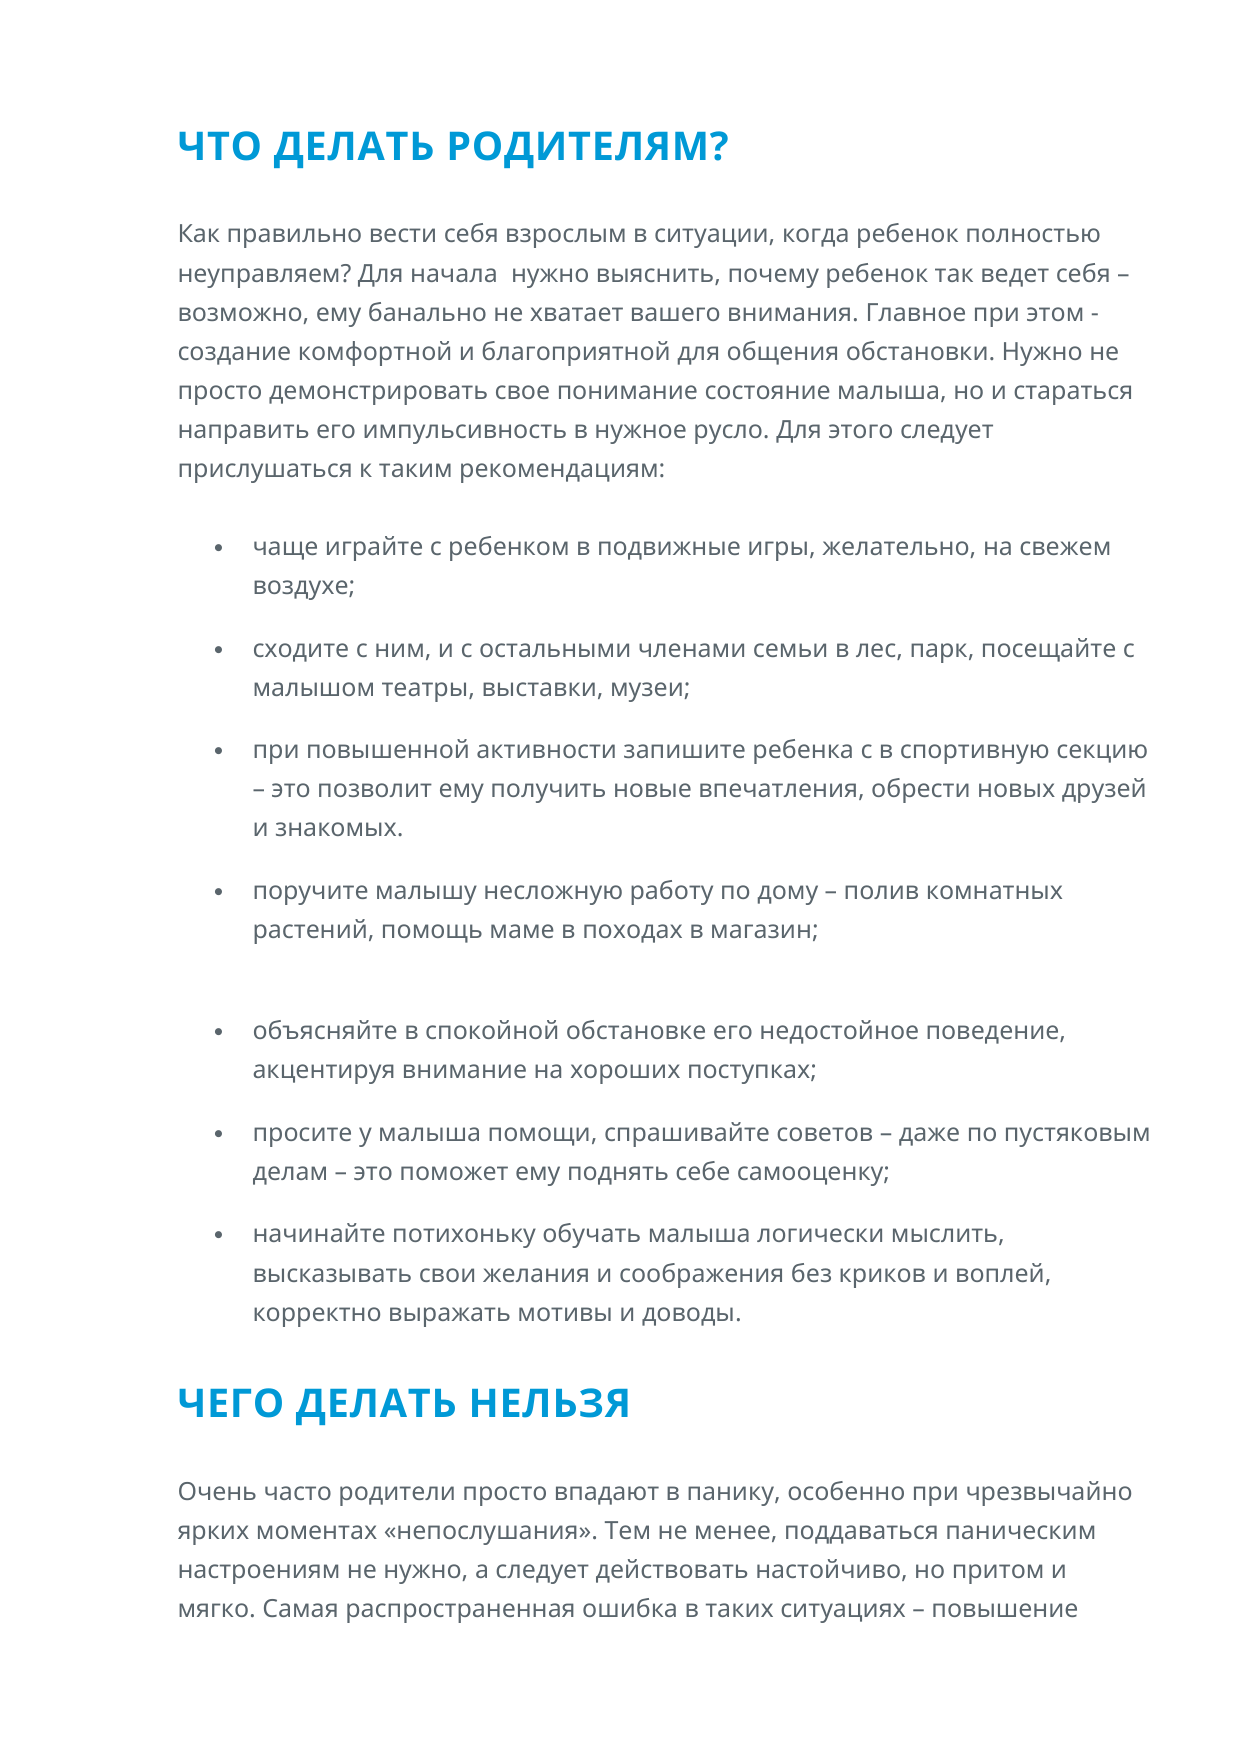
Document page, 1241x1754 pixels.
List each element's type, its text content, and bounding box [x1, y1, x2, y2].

text Как правильно вести себя взрослым в ситуации, когда ребенок полностью неуправляем? Для начала нужно выяснить, почему ребенок так ведет себя – возможно, ему банально не хватает вашего внимания. Главное при этом - создание комфортной и благоприятной для общения обстановки. Нужно не просто демонстрировать свое понимание состояние малыша, но и стараться направить его импульсивность в нужное русло. Для этого следует прислушаться к таким рекомендациям: [177, 211, 1152, 484]
list начинайте потихоньку обучать малыша логически мыслить, высказывать свои желания и соображения без криков и воплей, корректно выражать мотивы и доводы. [215, 1211, 1152, 1328]
text ЧТО ДЕЛАТЬ РОДИТЕЛЯМ? [177, 118, 1152, 172]
list при повышенной активности запишите ребенка с в спортивную секцию – это позволит ему получить новые впечатления, обрести новых друзей и знакомых. [215, 727, 1152, 844]
list объясняйте в спокойной обстановке его недостойное поведение, акцентируя внимание на хороших поступках; [215, 1008, 1152, 1086]
list чаще играйте с ребенком в подвижные игры, желательно, на свежем воздухе; [215, 524, 1152, 602]
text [177, 1468, 1152, 1624]
text ЧЕГО ДЕЛАТЬ НЕЛЬЗЯ [177, 1375, 1152, 1429]
list просите у малыша помощи, спрашивайте советов – даже по пустяковым делам – это поможет ему поднять себе самооценку; [215, 1109, 1152, 1188]
list поручите малышу несложную работу по дому – полив комнатных растений, помощь маме в походах в магазин; [215, 867, 1152, 984]
list сходите с ним, и с остальными членами семьи в лес, парк, посещайте с малышом театры, выставки, музеи; [215, 625, 1152, 703]
